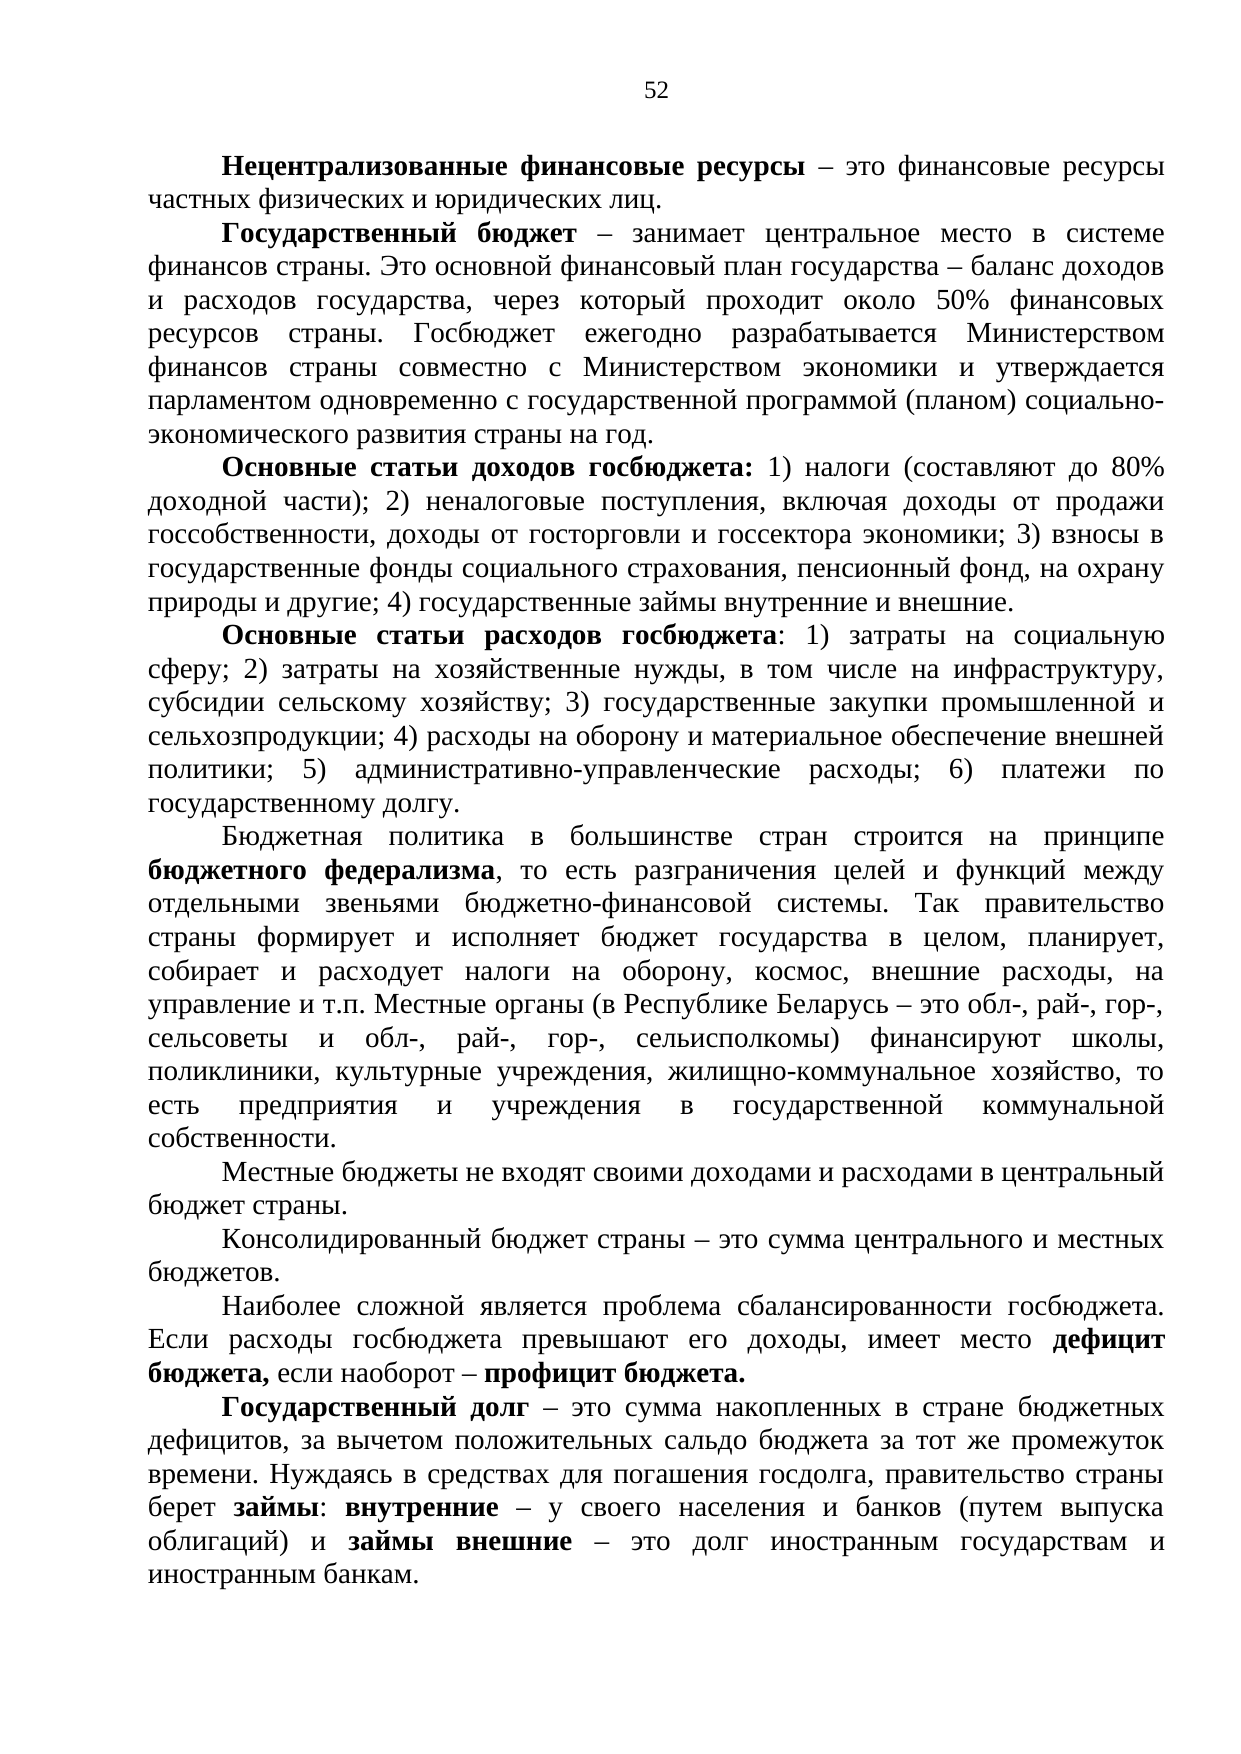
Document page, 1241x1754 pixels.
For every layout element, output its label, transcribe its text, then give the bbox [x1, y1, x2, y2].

text Государственный долг – это сумма накопленных в стране бюджетных дефицитов, за вычетом положительных сальдо бюджета за тот же промежуток времени. Нуждаясь в средствах для погашения госдолга, правительство страны берет займы: внутренние – у своего населения и банков (путем выпуска облигаций) и займы внешние – это долг иностранным государствам и иностранным банкам. [148, 1389, 1165, 1590]
text Государственный бюджет – занимает центральное место в системе финансов страны. Это основной финансовый план государства – баланс доходов и расходов государства, через который проходит около 50% финансовых ресурсов страны. Госбюджет ежегодно разрабатывается Министерством финансов страны совместно с Министерством экономики и утверждается парламентом одновременно с государственной программой (планом) социально-экономического развития страны на год. [148, 215, 1165, 449]
text Местные бюджеты не входят своими доходами и расходами в центральный бюджет страны. [148, 1154, 1165, 1221]
text Нецентрализованные финансовые ресурсы – это финансовые ресурсы частных физических и юридических лиц. [148, 148, 1165, 215]
text Основные статьи расходов госбюджета: 1) затраты на социальную сферу; 2) затраты на хозяйственные нужды, в том числе на инфраструктуру, субсидии сельскому хозяйству; 3) государственные закупки промышленной и сельхозпродукции; 4) расходы на оборону и материальное обеспечение внешней политики; 5) административно-управленческие расходы; 6) платежи по государственному долгу. [148, 617, 1165, 818]
text Наиболее сложной является проблема сбалансированности госбюджета. Если расходы госбюджета превышают его доходы, имеет место дефицит бюджета, если наоборот – профицит бюджета. [148, 1288, 1165, 1389]
text Основные статьи доходов госбюджета: 1) налоги (составляют до 80% доходной части); 2) неналоговые поступления, включая доходы от продажи госсобственности, доходы от госторговли и госсектора экономики; 3) взносы в государственные фонды социального страхования, пенсионный фонд, на охрану природы и другие; 4) государственные займы внутренние и внешние. [148, 449, 1165, 617]
text Консолидированный бюджет страны – это сумма центрального и местных бюджетов. [148, 1221, 1165, 1288]
text Бюджетная политика в большинстве стран строится на принципе бюджетного федерализма, то есть разграничения целей и функций между отдельными звеньями бюджетно-финансовой системы. Так правительство страны формирует и исполняет бюджет государства в целом, планирует, собирает и расходует налоги на оборону, космос, внешние расходы, на управление и т.п. Местные органы (в Республике Беларусь – это обл-, рай-, гор-, сельсоветы и обл-, рай-, гор-, сельисполкомы) финансируют школы, поликлиники, культурные учреждения, жилищно-коммунальное хозяйство, то есть предприятия и учреждения в государственной коммунальной собственности. [148, 818, 1165, 1154]
